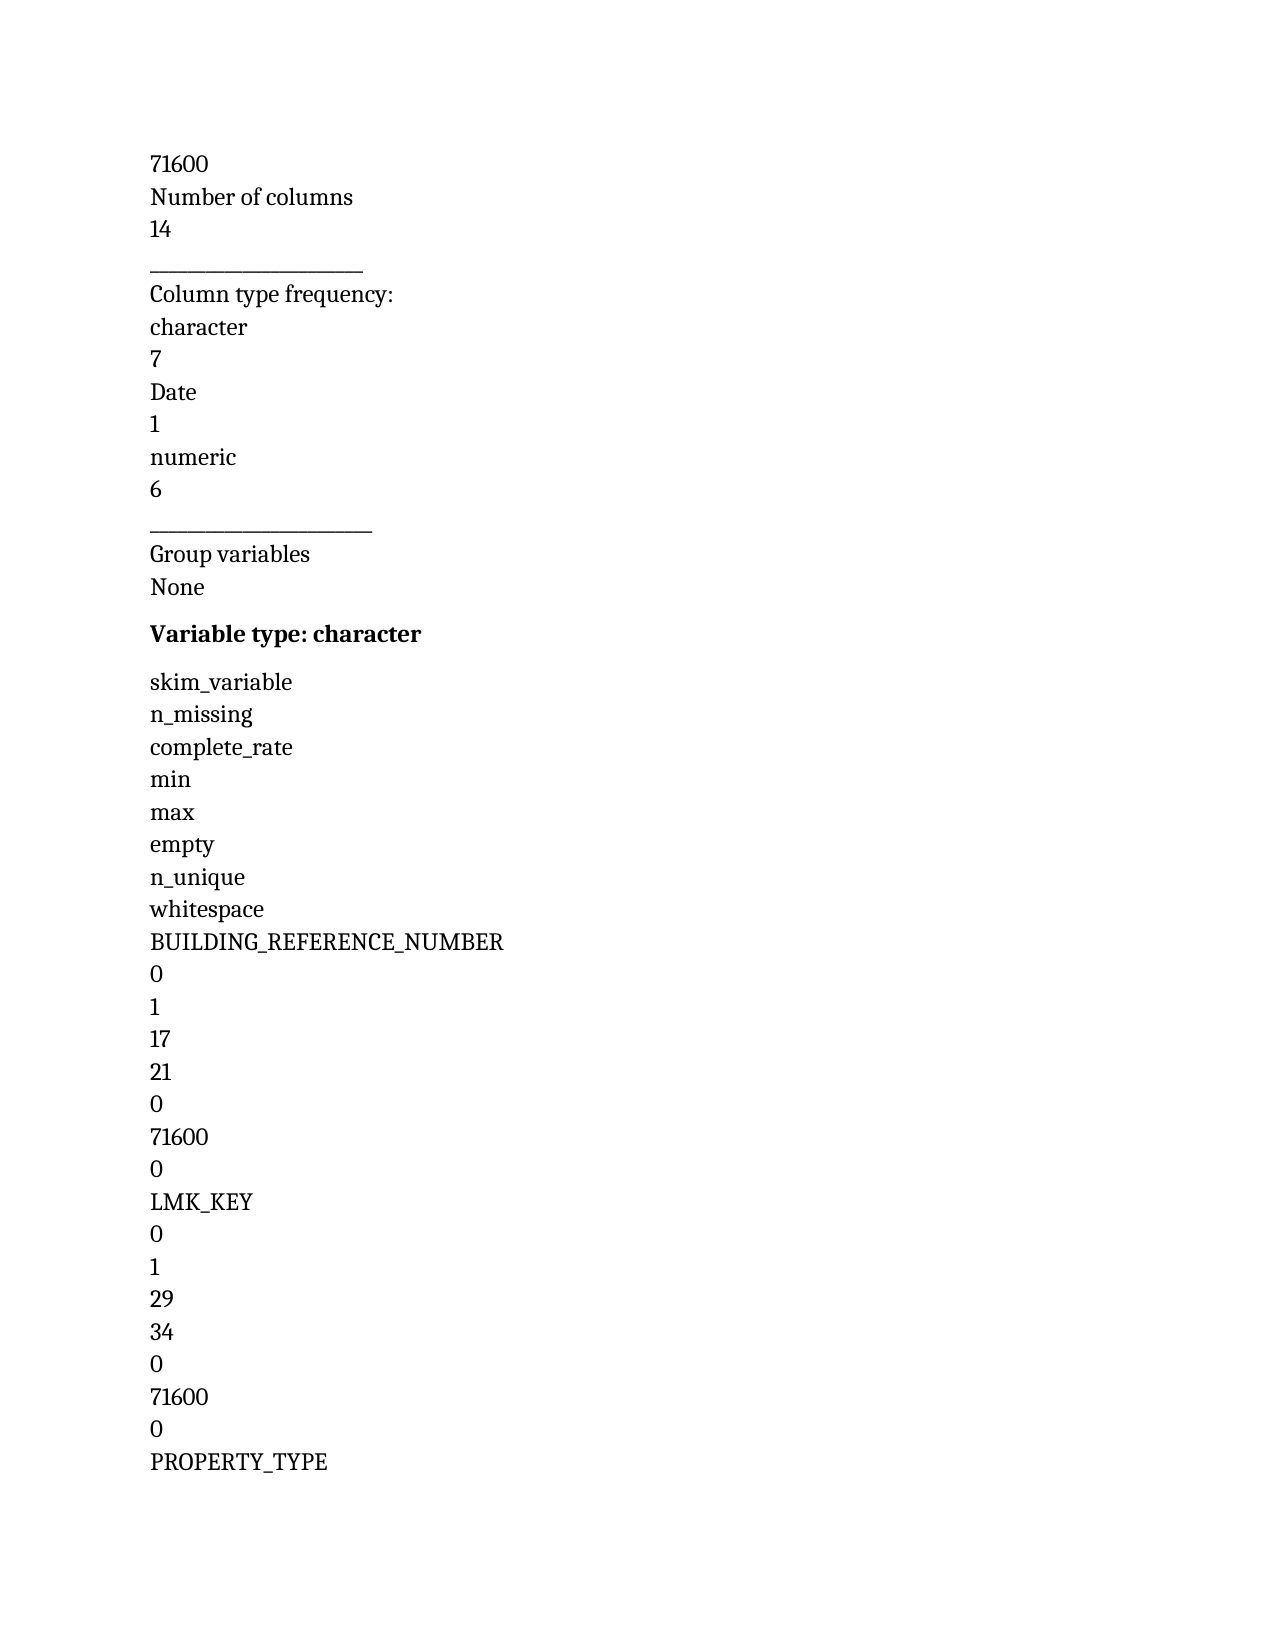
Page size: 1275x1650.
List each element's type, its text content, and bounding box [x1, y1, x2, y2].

text 6 [150, 475, 1125, 504]
text None [150, 572, 1125, 601]
text 0 [150, 1090, 1125, 1119]
text 0 [150, 1220, 1125, 1249]
text 1 [150, 1252, 1125, 1281]
text max [150, 797, 1125, 826]
text Column type frequency: [150, 280, 1125, 309]
text empty [150, 830, 1125, 859]
text Variable type: character [150, 620, 1125, 649]
text 71600 [150, 1122, 1125, 1151]
text numeric [150, 442, 1125, 471]
text 71600 [150, 150, 1125, 179]
text 29 [150, 1285, 1125, 1314]
text skim_variable [150, 667, 1125, 696]
text LMK_KEY [150, 1187, 1125, 1216]
text 34 [150, 1317, 1125, 1346]
text Number of columns [150, 182, 1125, 211]
text Group variables [150, 540, 1125, 569]
text whitespace [150, 895, 1125, 924]
text complete_rate [150, 732, 1125, 761]
text 0 [150, 1350, 1125, 1379]
text 0 [150, 1415, 1125, 1444]
text 14 [150, 215, 1125, 244]
text ________________________ [150, 507, 1125, 536]
text n_missing [150, 700, 1125, 729]
text 17 [150, 1025, 1125, 1054]
text BUILDING_REFERENCE_NUMBER [150, 927, 1125, 956]
text 71600 [150, 1382, 1125, 1411]
text 0 [150, 960, 1125, 989]
text 1 [150, 410, 1125, 439]
text 7 [150, 345, 1125, 374]
text PROPERTY_TYPE [150, 1447, 1125, 1476]
text _______________________ [150, 247, 1125, 276]
text 0 [150, 1155, 1125, 1184]
text min [150, 765, 1125, 794]
text Date [150, 377, 1125, 406]
text character [150, 312, 1125, 341]
text 21 [150, 1057, 1125, 1086]
text n_unique [150, 862, 1125, 891]
text 1 [150, 992, 1125, 1021]
